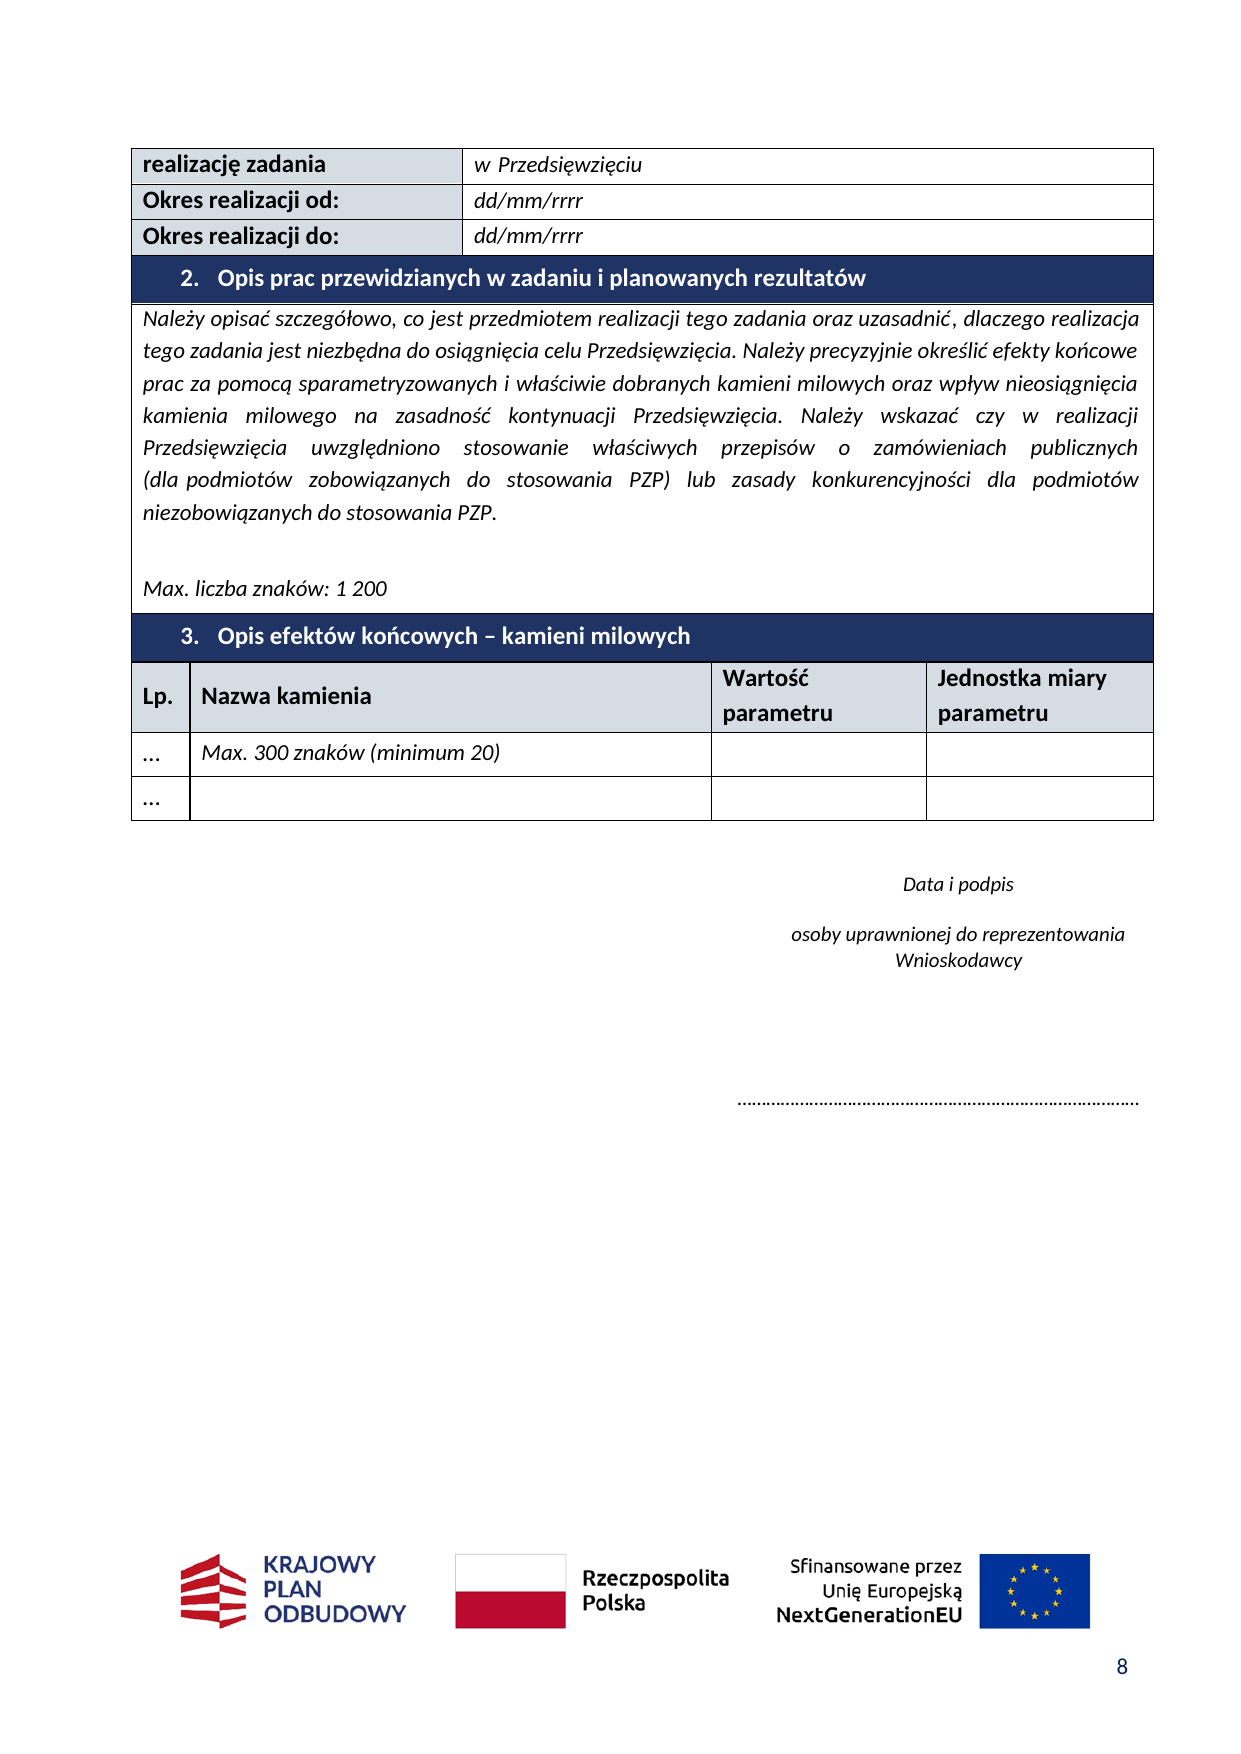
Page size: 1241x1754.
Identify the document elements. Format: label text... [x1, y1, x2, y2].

table_cell Okres realizacji do: [132, 220, 462, 255]
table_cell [132, 149, 462, 183]
table_cell Okres realizacji od: [132, 185, 462, 219]
table_cell Jednostka miary parametru [927, 663, 1153, 732]
text osoby uprawnionej do reprezentowania Wnioskodawcy [738, 922, 1181, 972]
table_cell Należy opisać szczegółowo, co jest przedmiotem realizacji tego zadania oraz uzasadnić, dlaczego realizacja tego zadania jest niezbędna do osiągnięcia celu Przedsięwzięcia. Należy precyzyjnie określić efekty końcowe prac za pomocą sparametryzowanych i właściwie dobranych kamieni milowych oraz wpływ nieosiągnięcia kamienia milowego na zasadność kontynuacji Przedsięwzięcia. Należy wskazać czy w realizacji Przedsięwzięcia uwzględniono stosowanie właściwych przepisów o zamówieniach publicznych (dla podmiotów zobowiązanych do stosowania PZP) lub zasady konkurencyjności dla podmiotów niezobowiązanych do stosowania PZP. Max. liczba znaków: 1 200 [132, 305, 1153, 613]
table_cell [712, 733, 926, 776]
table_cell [463, 149, 1153, 183]
table_cell … [132, 777, 189, 820]
text Data i podpis [738, 846, 1181, 897]
text ………………………………………………………………………… [738, 1085, 1181, 1110]
table_cell [927, 777, 1153, 820]
table_cell … [132, 733, 189, 776]
table_cell Wartość parametru [712, 663, 926, 732]
table_cell [191, 777, 711, 820]
table_cell Opis prac przewidzianych w zadaniu i planowanych rezultatów [132, 256, 1153, 303]
table_cell Max. 300 znaków (minimum 20) [191, 733, 711, 776]
table_cell Lp. [132, 663, 189, 732]
table_cell Nazwa kamienia [191, 663, 711, 732]
table_cell Opis efektów końcowych – kamieni milowych [132, 614, 1153, 661]
table_cell dd/mm/rrrr [463, 185, 1153, 219]
table_cell dd/mm/rrrr [463, 220, 1153, 255]
table_cell [712, 777, 926, 820]
table_cell [927, 733, 1153, 776]
